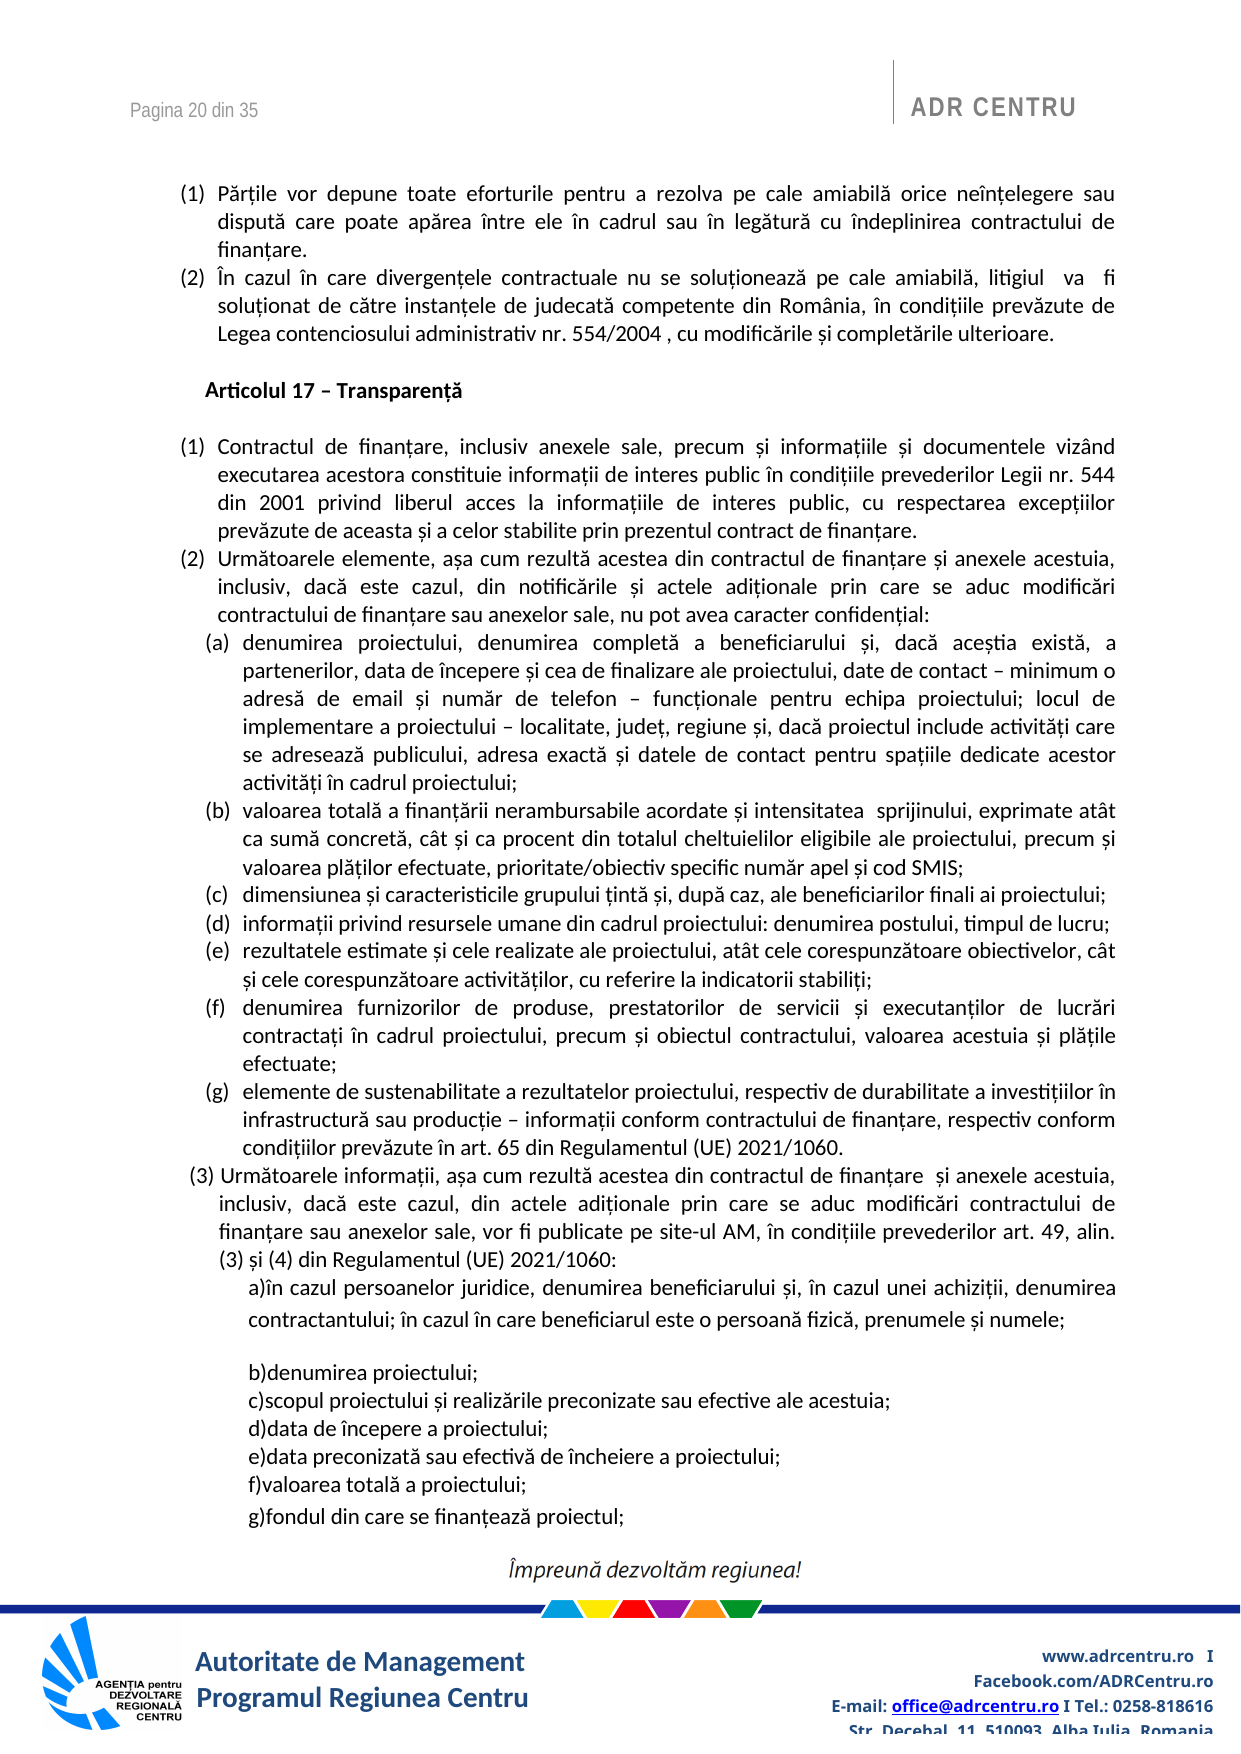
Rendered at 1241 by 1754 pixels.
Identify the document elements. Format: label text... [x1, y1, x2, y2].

list denumirea furnizorilor de produse, prestatorilor de servicii și executanților de lucrări contractați în cadrul proiectului, precum și obiectul contractului, valoarea acestuia și plățile efectuate; [205, 993, 1117, 1077]
list valoarea totală a finanțării nerambursabile acordate și intensitatea sprijinului, exprimate atât ca sumă concretă, cât și ca procent din totalul cheltuielilor eligibile ale proiectului, precum și valoarea plăților efectuate, prioritate/obiectiv specific număr apel și cod SMIS; [205, 797, 1117, 881]
list denumirea proiectului, denumirea completă a beneficiarului și, dacă aceștia există, a partenerilor, data de începere şi cea de finalizare ale proiectului, date de contact – minimum o adresă de email și număr de telefon – funcționale pentru echipa proiectului; locul de implementare a proiectului – localitate, județ, regiune și, dacă proiectul include activități care se adresează publicului, adresa exactă și datele de contact pentru spațiile dedicate acestor activități în cadrul proiectului; [205, 628, 1117, 797]
list f)valoarea totală a proiectului; [248, 1470, 1117, 1498]
list În cazul în care divergențele contractuale nu se soluționează pe cale amiabilă, litigiul va fi soluționat de către instanțele de judecată competente din România, în condițiile prevăzute de Legea contenciosului administrativ nr. 554/2004 , cu modificările și completările ulterioare. [180, 263, 1117, 347]
list rezultatele estimate și cele realizate ale proiectului, atât cele corespunzătoare obiectivelor, cât și cele corespunzătoare activităților, cu referire la indicatorii stabiliți; [205, 937, 1117, 993]
list Părțile vor depune toate eforturile pentru a rezolva pe cale amiabilă orice neînțelegere sau dispută care poate apărea între ele în cadrul sau în legătură cu îndeplinirea contractului de finanțare. [180, 179, 1117, 263]
picture [574, 1600, 1241, 1618]
list a)în cazul persoanelor juridice, denumirea beneficiarului și, în cazul unei achiziții, denumirea contractantului; în cazul în care beneficiarul este o persoană fizică, prenumele și numele; [248, 1273, 1117, 1333]
list informații privind resursele umane din cadrul proiectului: denumirea postului, timpul de lucru; [205, 909, 1117, 937]
text e)data preconizată sau efectivă de încheiere a proiectului; [248, 1442, 1117, 1470]
list Contractul de finanțare, inclusiv anexele sale, precum și informațiile și documentele vizând executarea acestora constituie informații de interes public în condițiile prevederilor Legii nr. 544 din 2001 privind liberul acces la informațiile de interes public, cu respectarea excepțiilor prevăzute de aceasta și a celor stabilite prin prezentul contract de finanțare. [180, 432, 1117, 544]
list elemente de sustenabilitate a rezultatelor proiectului, respectiv de durabilitate a investițiilor în infrastructură sau producție – informații conform contractului de finanțare, respectiv conform condițiilor prevăzute în art. 65 din Regulamentul (UE) 2021/1060. [205, 1077, 1117, 1161]
text b)denumirea proiectului; [248, 1358, 1117, 1386]
text d)data de începere a proiectului; [248, 1414, 1117, 1442]
list g)fondul din care se finanțează proiectul; [248, 1502, 1117, 1530]
text (3) Următoarele informații, așa cum rezultă acestea din contractul de finanțare și anexele acestuia, inclusiv, dacă este cazul, din actele adiționale prin care se aduc modificări contractului de finanțare sau anexelor sale, vor fi publicate pe site-ul AM, în condițiile prevederilor art. 49, alin. (3) și (4) din Regulamentul (UE) 2021/1060: [189, 1161, 1117, 1273]
text Articolul 17 – Transparență [130, 375, 1125, 404]
picture [495, 1556, 814, 1583]
list Următoarele elemente, așa cum rezultă acestea din contractul de finanțare și anexele acestuia, inclusiv, dacă este cazul, din notificările și actele adiționale prin care se aduc modificări contractului de finanțare sau anexelor sale, nu pot avea caracter confidențial: [180, 544, 1117, 628]
list dimensiunea și caracteristicile grupului țintă și, după caz, ale beneficiarilor finali ai proiectului; [205, 881, 1117, 909]
picture [0, 1600, 550, 1730]
text c)scopul proiectului și realizările preconizate sau efective ale acestuia; [248, 1386, 1117, 1414]
